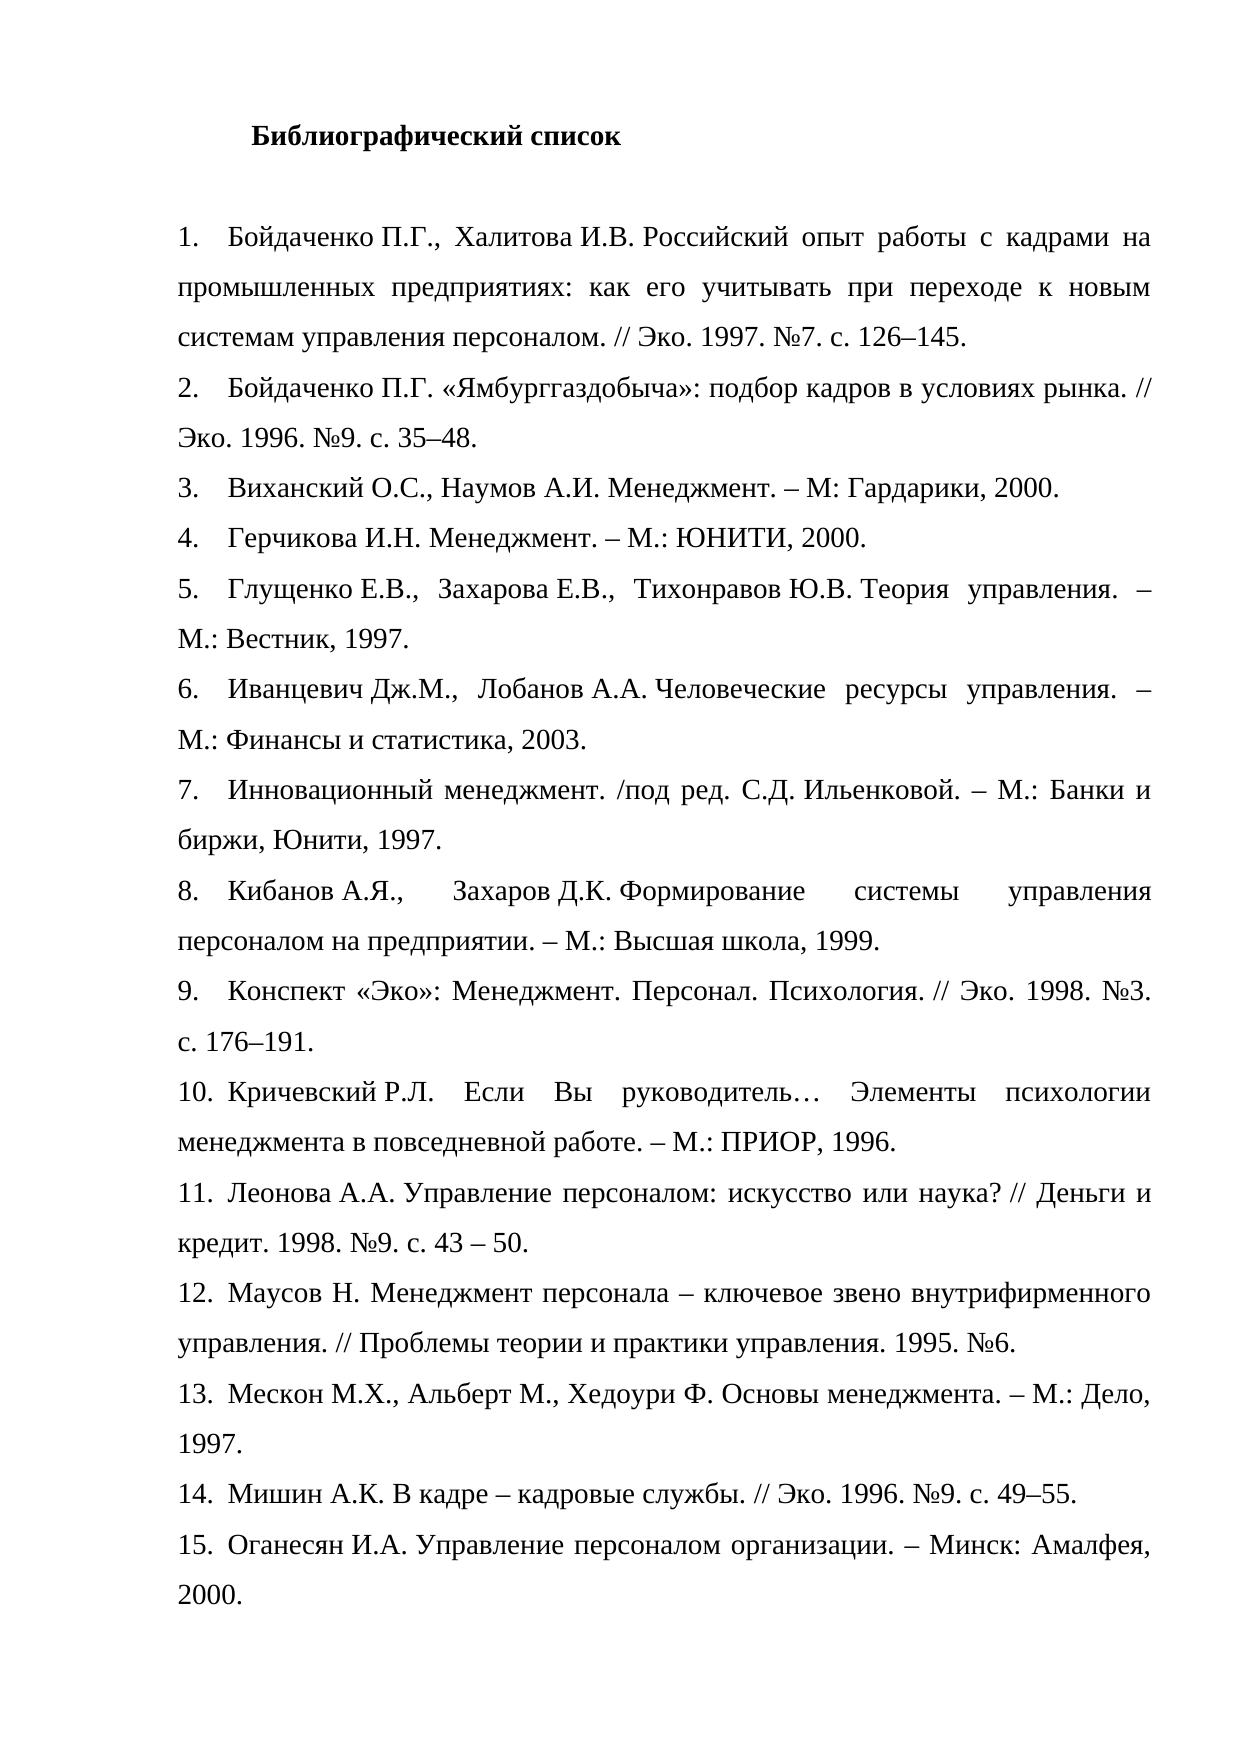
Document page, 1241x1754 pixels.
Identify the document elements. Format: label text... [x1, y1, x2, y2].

list Глущенко Е.В., Захарова Е.В., Тихонравов Ю.В. Теория управления. – М.: Вестник, 1997. [177, 571, 1152, 655]
list Маусов Н. Менеджмент персонала – ключевое звено внутрифирменного управления. // Проблемы теории и практики управления. 1995. №6. [177, 1275, 1152, 1359]
list Виханский О.С., Наумов А.И. Менеджмент. – М: Гардарики, 2000. [177, 470, 1152, 504]
list Конспект «Эко»: Менеджмент. Персонал. Психология. // Эко. 1998. №3. с. 176–191. [177, 973, 1152, 1057]
list Бойдаченко П.Г., Халитова И.В. Российский опыт работы с кадрами на промышленных предприятиях: как его учитывать при переходе к новым системам управления персоналом. // Эко. 1997. №7. с. 126–145. [177, 219, 1152, 353]
list Инновационный менеджмент. /под ред. С.Д. Ильенковой. – М.: Банки и биржи, Юнити, 1997. [177, 772, 1152, 856]
list Леонова А.А. Управление персоналом: искусство или наука? // Деньги и кредит. 1998. №9. с. 43 – 50. [177, 1175, 1152, 1258]
list Иванцевич Дж.М., Лобанов А.А. Человеческие ресурсы управления. – М.: Финансы и статистика, 2003. [177, 672, 1152, 755]
list Герчикова И.Н. Менеджмент. – М.: ЮНИТИ, 2000. [177, 521, 1152, 554]
list Кибанов А.Я., Захаров Д.К. Формирование системы управления персоналом на предприятии. – М.: Высшая школа, 1999. [177, 873, 1152, 957]
list Мишин А.К. В кадре – кадровые службы. // Эко. 1996. №9. с. 49–55. [177, 1477, 1152, 1510]
text Библиографический список [177, 118, 1152, 152]
list Бойдаченко П.Г. «Ямбурггаздобыча»: подбор кадров в условиях рынка. // Эко. 1996. №9. с. 35–48. [177, 370, 1152, 453]
list Кричевский Р.Л. Если Вы руководитель… Элементы психологии менеджмента в повседневной работе. – М.: ПРИОР, 1996. [177, 1074, 1152, 1158]
list Мескон М.Х., Альберт М., Хедоури Ф. Основы менеджмента. – М.: Дело, 1997. [177, 1376, 1152, 1460]
list Оганесян И.А. Управление персоналом организации. – Минск: Амалфея, 2000. [177, 1527, 1152, 1611]
